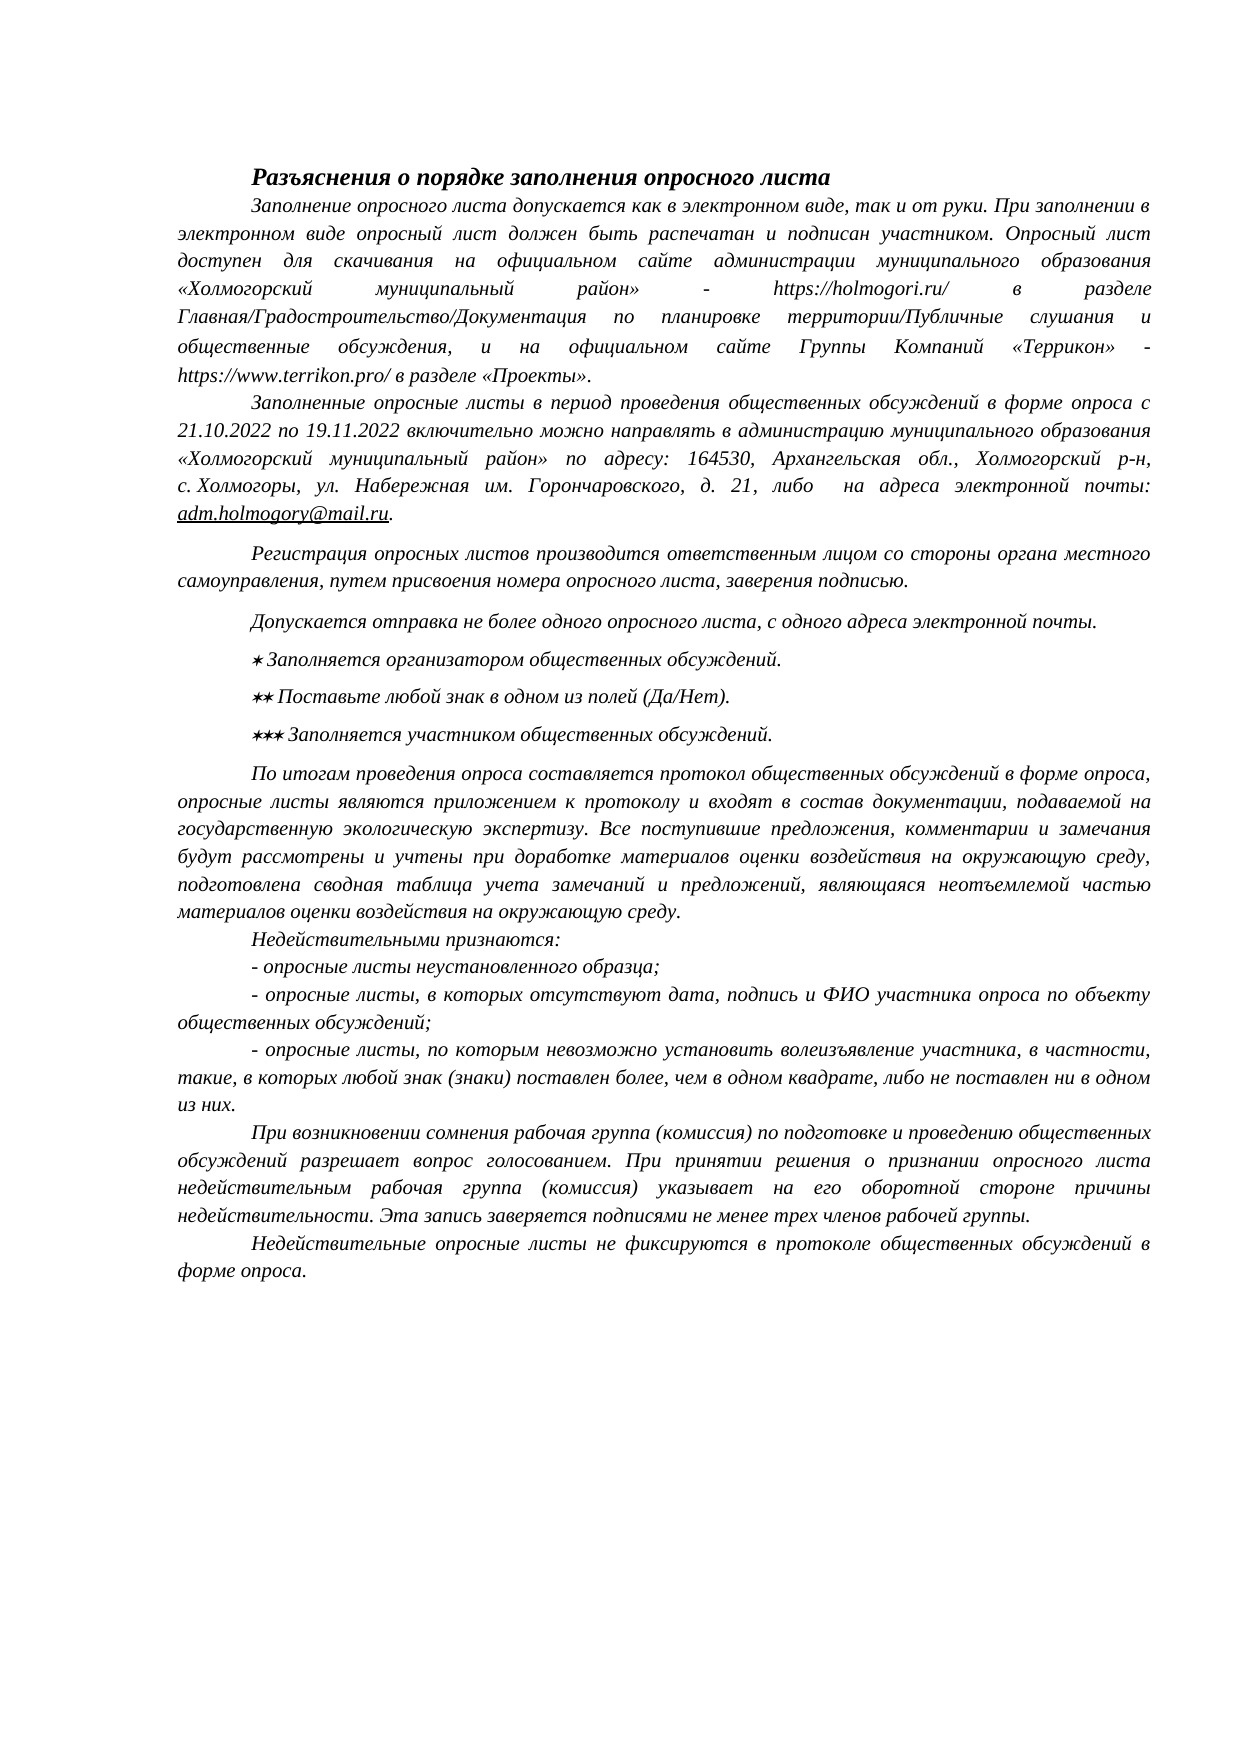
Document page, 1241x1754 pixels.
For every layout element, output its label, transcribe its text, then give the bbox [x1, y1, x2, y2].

text - опросные листы неустановленного образца; [177, 954, 1152, 978]
text - опросные листы, по которым невозможно установить волеизъявление участника, в частности, такие, в которых любой знак (знаки) поставлен более, чем в одном квадрате, либо не поставлен ни в одном из них. [177, 1037, 1152, 1116]
text При возникновении сомнения рабочая группа (комиссия) по подготовке и проведению общественных обсуждений разрешает вопрос голосованием. При принятии решения о признании опросного листа недействительным рабочая группа (комиссия) указывает на его оборотной стороне причины недействительности. Эта запись заверяется подписями не менее трех членов рабочей группы. [177, 1120, 1152, 1227]
text По итогам проведения опроса составляется протокол общественных обсуждений в форме опроса, опросные листы являются приложением к протоколу и входят в состав документации, подаваемой на государственную экологическую экспертизу. Все поступившие предложения, комментарии и замечания будут рассмотрены и учтены при доработке материалов оценки воздействия на окружающую среду, подготовлена сводная таблица учета замечаний и предложений, являющаяся неотъемлемой частью материалов оценки воздействия на окружающую среду. [177, 761, 1152, 923]
text Недействительными признаются: [177, 927, 1152, 951]
text Заполненные опросные листы в период проведения общественных обсуждений в форме опроса с 21.10.2022 по 19.11.2022 включительно можно направлять в администрацию муниципального образования «Холмогорский муниципальный район» по адресу: 164530, Архангельская обл., Холмогорский р-н, с. Холмогоры, ул. Набережная им. Горончаровского, д. 21, либо на адреса электронной почты: adm.holmogory@mail.ru. [177, 390, 1152, 525]
text Регистрация опросных листов производится ответственным лицом со стороны органа местного самоуправления, путем присвоения номера опросного листа, заверения подписью. [177, 541, 1152, 592]
text Заполняется участником общественных обсуждений. [177, 711, 1152, 749]
text Допускается отправка не более одного опросного листа, с одного адреса электронной почты. [177, 608, 1152, 633]
text Заполняется организатором общественных обсуждений. [177, 636, 1152, 674]
text Разъяснения о порядке заполнения опросного листа [177, 156, 1152, 193]
text - опросные листы, в которых отсутствуют дата, подпись и ФИО участника опроса по объекту общественных обсуждений; [177, 982, 1152, 1034]
text Заполнение опросного листа допускается как в электронном виде, так и от руки. При заполнении в электронном виде опросный лист должен быть распечатан и подписан участником. Опросный лист доступен для скачивания на официальном сайте администрации муниципального образования «Холмогорский муниципальный район» - https://holmogori.ru/ в разделе Главная/Градостроительство/Документация по планировке территории/Публичные слушания и общественные обсуждения, и на официальном сайте Группы Компаний «Террикон» - https://www.terrikon.pro/ в разделе «Проекты». [177, 193, 1152, 387]
text Поставьте любой знак в одном из полей (Да/Нет). [177, 674, 1152, 711]
text Недействительные опросные листы не фиксируются в протоколе общественных обсуждений в форме опроса. [177, 1230, 1152, 1282]
